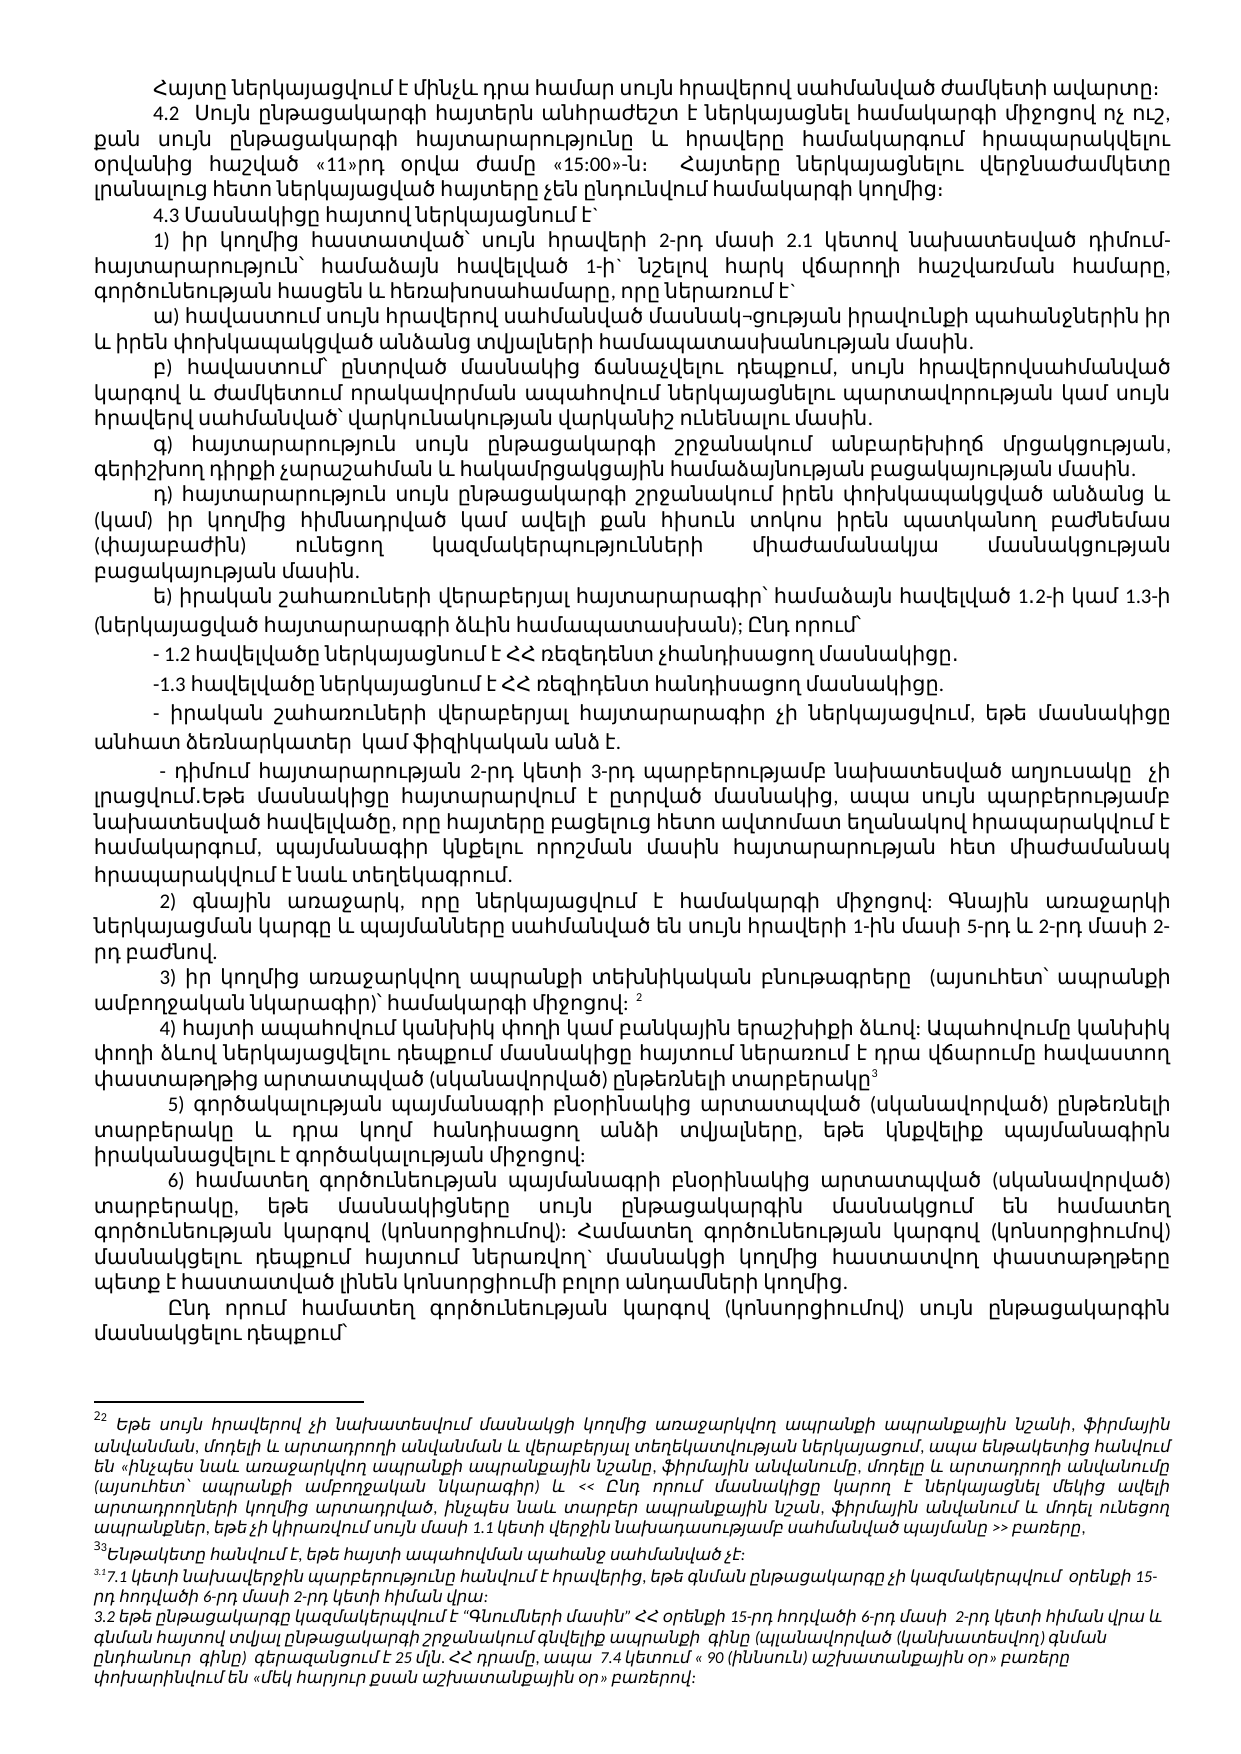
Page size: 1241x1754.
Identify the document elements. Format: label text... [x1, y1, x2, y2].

text - դիմում հայտարարության 2-րդ կետի 3-րդ պարբերությամբ նախատեսված աղյուսակը չի լրացվում․Եթե մասնակիցը հայտարարվում է ըտրված մասնակից, ապա սույն պարբերությամբ նախատեսված հավելվածը, որը հայտերը բացելուց հետո ավտոմատ եղանակով հրապարակվում է համակարգում, պայմանագիր կնքելու որոշման մասին հայտարարության հետ միաժամանակ հրապարակվում է նաև տեղեկագրում. [94, 758, 1171, 888]
text 3) իր կողմից առաջարկվող ապրանքի տեխնիկական բնութագրերը (այսուհետ՝ ապրանքի ամբողջական նկարագիր)՝ համակարգի միջոցով: 2 [94, 964, 1171, 1015]
text 4) հայտի ապահովում կանխիկ փողի կամ բանկային երաշխիքի ձևով: Ապահովումը կանխիկ փողի ձևով ներկայացվելու դեպքում մասնակիցը հայտում ներառում է դրա վճարումը հավաստող փաստաթղթից արտատպված (սկանավորված) ընթեռնելի տարբերակը3 [94, 1015, 1171, 1091]
text ա) հավաստում սույն հրավերով սահմանված մասնակ¬ցության իրավունքի պահանջներին իր և իրեն փոխկապակցված անձանց տվյալների համապատասխանության մասին. [94, 304, 1171, 354]
text 1) իր կողմից հաստատված՝ սույն հրավերի 2-րդ մասի 2.1 կետով նախատեսված դիմում-հայտարարություն՝ համաձայն հավելված 1-ի` նշելով հարկ վճարողի հաշվառման համարը, գործունեության հասցեն և հեռախոսահամարը, որը ներառում է` [94, 227, 1171, 304]
text Ընդ որում համատեղ գործունեության կարգով (կոնսորցիումով) սույն ընթացակարգին մասնակցելու դեպքում՝ [94, 1295, 1171, 1346]
text - իրական շահառուների վերաբերյալ հայտարարագիր չի ներկայացվում, եթե մասնակիցը անհատ ձեռնարկատեր կամ ֆիզիկական անձ է. [94, 700, 1171, 754]
text բ) հավաստում՝ ընտրված մասնակից ճանաչվելու դեպքում, սույն հրավերովսահմանված կարգով և ժամկետում որակավորման ապահովում ներկայացնելու պարտավորության կամ սույն հրավերվ սահմանված՝ վարկունակության վարկանիշ ունենալու մասին. [94, 354, 1171, 431]
text 4.3 Մասնակիցը հայտով ներկայացնում է` [94, 202, 1171, 227]
text Հայտը ներկայացվում է մինչև դրա համար սույն հրավերով սահմանված ժամկետի ավարտը։ [94, 75, 1171, 100]
text 5) գործակալության պայմանագրի բնօրինակից արտատպված (սկանավորված) ընթեռնելի տարբերակը և դրա կողմ հանդիսացող անձի տվյալները, եթե կնքվելիք պայմանագիրն իրականացվելու է գործակալության միջոցով: [94, 1091, 1171, 1168]
text - 1.2 հավելվածը ներկայացնում է ՀՀ ռեզեդենտ չհանդիսացող մասնակիցը․ [94, 642, 1171, 667]
text գ) հայտարարություն սույն ընթացակարգի շրջանակում անբարեխիղճ մրցակցության, գերիշխող դիրքի չարաշահման և հակամրցակցային համաձայնության բացակայության մասին. [94, 431, 1171, 482]
text դ) հայտարարություն սույն ընթացակարգի շրջանակում իրեն փոխկապակցված անձանց և (կամ) իր կողմից հիմնադրված կամ ավելի քան հիսուն տոկոս իրեն պատկանող բաժնեմաս (փայաբաժին) ունեցող կազմակերպությունների միաժամանակյա մասնակցության բացակայության մասին. [94, 482, 1171, 583]
text ե) իրական շահառուների վերաբերյալ հայտարարագիր՝ համաձայն հավելված 1․2-ի կամ 1.3-ի (ներկայացված հայտարարագրի ձևին համապատասխան); Ընդ որում՝ [94, 583, 1171, 638]
text -1.3 հավելվածը ներկայացնում է ՀՀ ռեզիդենտ հանդիսացող մասնակիցը. [94, 671, 1171, 696]
text 6) համատեղ գործունեության պայմանագրի բնօրինակից արտատպված (սկանավորված) տարբերակը, եթե մասնակիցները սույն ընթացակարգին մասնակցում են համատեղ գործունեության կարգով (կոնսորցիումով): Համատեղ գործունեության կարգով (կոնսորցիումով) մասնակցելու դեպքում հայտում ներառվող` մասնակցի կողմից հաստատվող փաստաթղթերը պետք է հաստատված լինեն կոնսորցիումի բոլոր անդամների կողմից. [94, 1168, 1171, 1295]
text 4.2 Սույն ընթացակարգի հայտերն անհրաժեշտ է ներկայացնել համակարգի միջոցով ոչ ուշ, քան սույն ընթացակարգի հայտարարությունը և հրավերը համակարգում հրապարակվելու օրվանից հաշված «11»րդ օրվա ժամը «15:00»-ն։ Հայտերը ներկայացնելու վերջնաժամկետը լրանալուց հետո ներկայացված հայտերը չեն ընդունվում համակարգի կողմից։ [94, 100, 1171, 202]
text 2) գնային առաջարկ, որը ներկայացվում է համակարգի միջոցով: Գնային առաջարկի ներկայացման կարգը և պայմանները սահմանված են սույն հրավերի 1-ին մասի 5-րդ և 2-րդ մասի 2-րդ բաժնով. [94, 888, 1171, 964]
